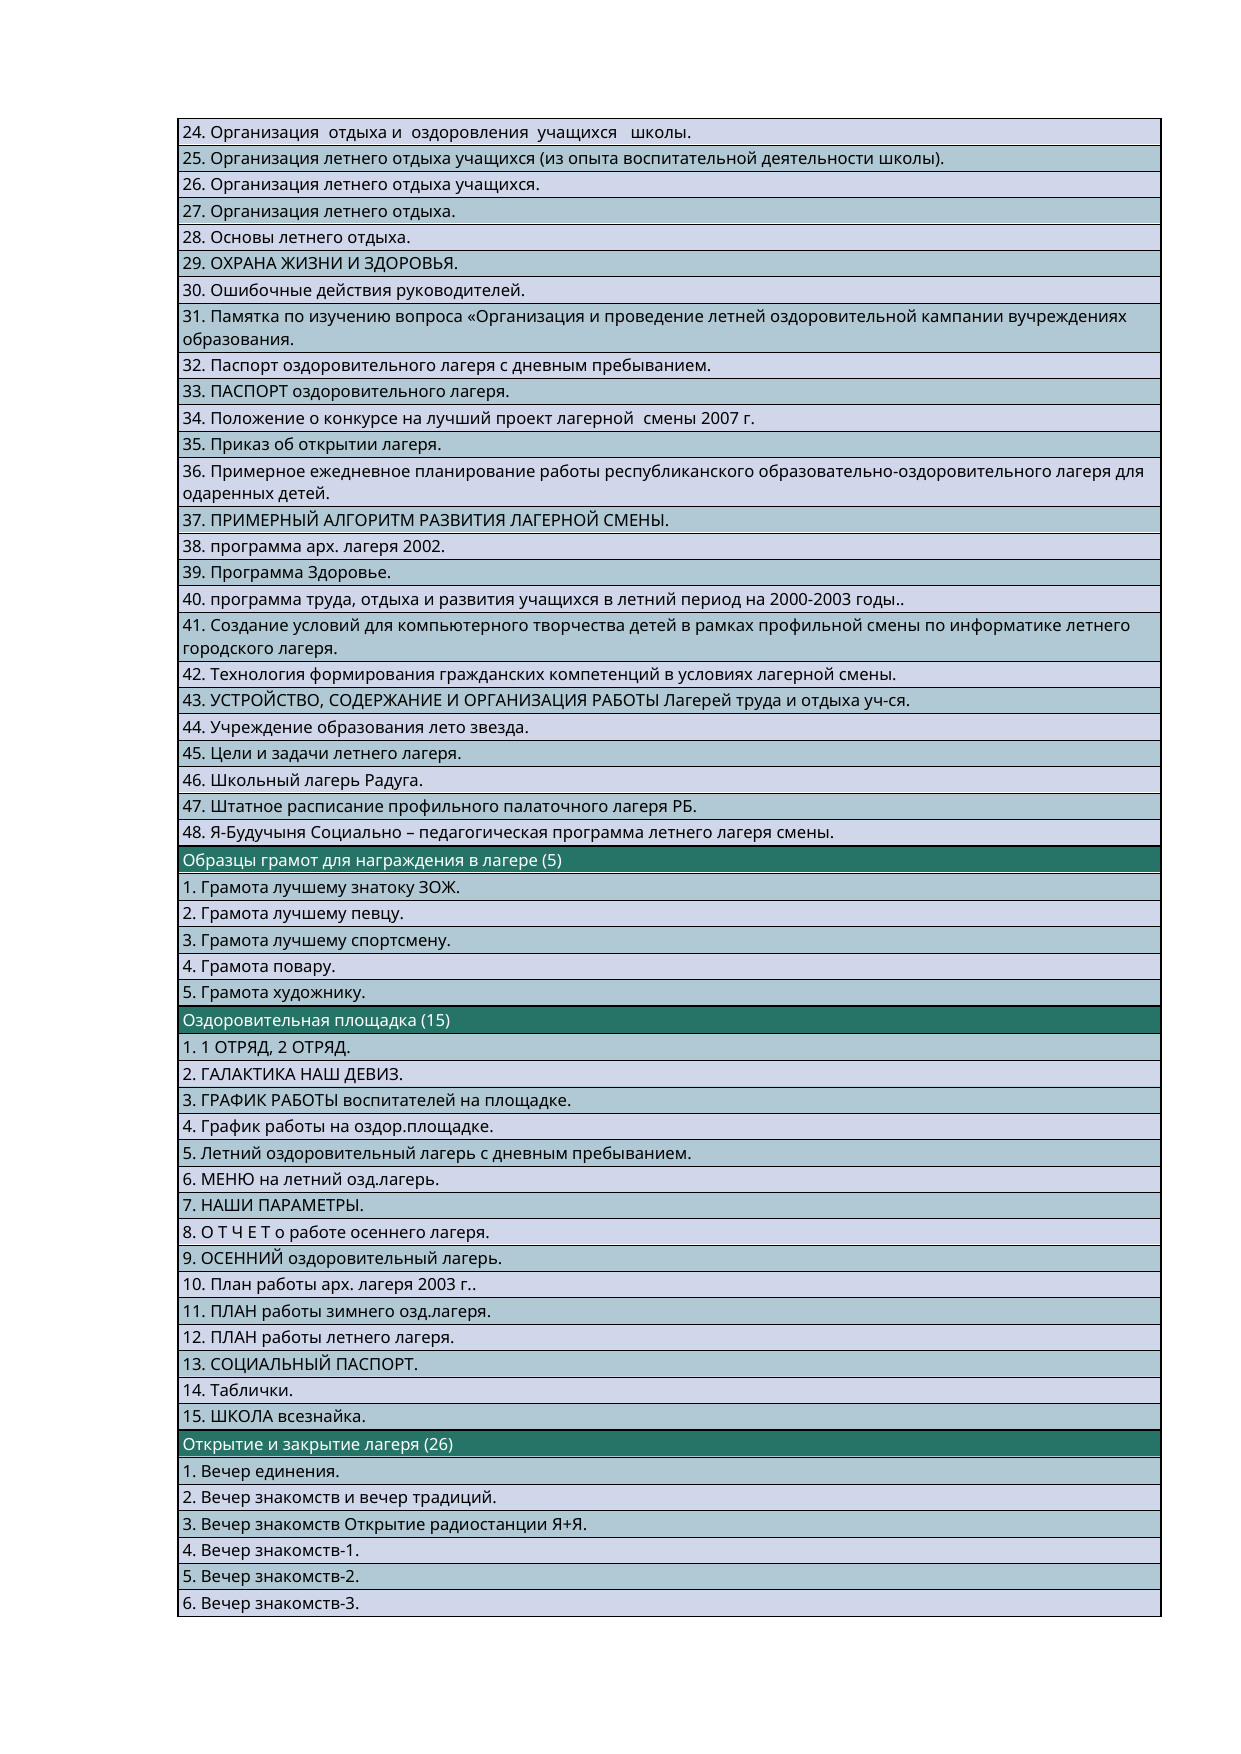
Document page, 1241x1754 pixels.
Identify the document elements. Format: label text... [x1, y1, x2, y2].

table_cell 46. Школьный лагерь Радуга. [179, 767, 1160, 792]
table_cell 5. Грамота художнику. [179, 980, 1160, 1005]
table_cell 5. Вечер знакомств-2. [179, 1564, 1160, 1589]
table_cell 31. Памятка по изучению вопроса «Организация и проведение летней оздоровительной кампании вучреждениях образования. [179, 304, 1160, 352]
table_cell 11. ПЛАН работы зимнего озд.лагеря. [179, 1298, 1160, 1324]
table_cell 4. График работы на оздор.площадке. [179, 1114, 1160, 1139]
table_cell 7. НАШИ ПАРАМЕТРЫ. [179, 1193, 1160, 1218]
table_cell 26. Организация летнего отдыха учащихся. [179, 172, 1160, 197]
table_cell 1. Грамота лучшему знатоку ЗОЖ. [179, 874, 1160, 900]
table_cell 14. Таблички. [179, 1378, 1160, 1403]
table_cell 45. Цели и задачи летнего лагеря. [179, 741, 1160, 766]
table_cell 25. Организация летнего отдыха учащихся (из опыта воспитательной деятельности школы). [179, 146, 1160, 171]
table_cell 35. Приказ об открытии лагеря. [179, 432, 1160, 457]
table_cell 6. Вечер знакомств-3. [179, 1590, 1160, 1616]
table_cell 30. Ошибочные действия руководителей. [179, 277, 1160, 303]
table_cell 13. СОЦИАЛЬНЫЙ ПАСПОРТ. [179, 1351, 1160, 1376]
table_cell 1. Вечер единения. [179, 1458, 1160, 1484]
table_cell Оздоровительная площадка (15) [179, 1007, 1160, 1033]
table_cell 24. Организация отдыха и оздоровления учащихся школы. [179, 119, 1160, 144]
table_cell 42. Технология формирования гражданских компетенций в условиях лагерной смены. [179, 662, 1160, 687]
table_cell 28. Основы летнего отдыха. [179, 225, 1160, 250]
table_cell 2. ГАЛАКТИКА НАШ ДЕВИЗ. [179, 1061, 1160, 1086]
table_cell 27. Организация летнего отдыха. [179, 198, 1160, 223]
table_cell 10. План работы арх. лагеря 2003 г.. [179, 1272, 1160, 1297]
table_cell 6. МЕНЮ на летний озд.лагерь. [179, 1167, 1160, 1192]
table_cell 47. Штатное расписание профильного палаточного лагеря РБ. [179, 794, 1160, 819]
table_cell 8. О Т Ч Е Т о работе осеннего лагеря. [179, 1219, 1160, 1244]
table_cell 48. Я-Будучыня Социально – педагогическая программа летнего лагеря смены. [179, 820, 1160, 845]
table_cell 34. Положение о конкурсе на лучший проект лагерной смены 2007 г. [179, 405, 1160, 431]
table_cell 37. ПРИМЕРНЫЙ АЛГОРИТМ РАЗВИТИЯ ЛАГЕРНОЙ СМЕНЫ. [179, 507, 1160, 532]
table_cell 2. Грамота лучшему певцу. [179, 901, 1160, 926]
table_cell 32. Паспорт оздоровительного лагеря с дневным пребыванием. [179, 353, 1160, 378]
table_cell 44. Учреждение образования лето звезда. [179, 714, 1160, 740]
table_cell 12. ПЛАН работы летнего лагеря. [179, 1325, 1160, 1350]
table_cell 4. Вечер знакомств-1. [179, 1538, 1160, 1563]
table_cell 15. ШКОЛА всезнайка. [179, 1404, 1160, 1429]
table_cell 1. 1 ОТРЯД, 2 ОТРЯД. [179, 1034, 1160, 1060]
table_cell 5. Летний оздоровительный лагерь с дневным пребыванием. [179, 1140, 1160, 1166]
table_cell 43. УСТРОЙСТВО, СОДЕРЖАНИЕ И ОРГАНИЗАЦИЯ РАБОТЫ Лагерей труда и отдыха уч-ся. [179, 688, 1160, 713]
table_cell 9. ОСЕННИЙ оздоровительный лагерь. [179, 1246, 1160, 1271]
table_cell 3. Вечер знакомств Открытие радиостанции Я+Я. [179, 1511, 1160, 1537]
table_cell 39. Программа Здоровье. [179, 560, 1160, 585]
table_cell Образцы грамот для награждения в лагере (5) [179, 847, 1160, 872]
table_cell 38. программа арх. лагеря 2002. [179, 534, 1160, 559]
table_cell 2. Вечер знакомств и вечер традиций. [179, 1485, 1160, 1510]
table_cell 36. Примерное ежедневное планирование работы республиканского образовательно-оздоровительного лагеря для одаренных детей. [179, 458, 1160, 506]
table_cell 3. ГРАФИК РАБОТЫ воспитателей на площадке. [179, 1088, 1160, 1113]
table_cell 40. программа труда, отдыха и развития учащихся в летний период на 2000-2003 годы.. [179, 586, 1160, 612]
table_cell 3. Грамота лучшему спортсмену. [179, 927, 1160, 953]
table_cell 4. Грамота повару. [179, 954, 1160, 979]
table_cell 41. Создание условий для компьютерного творчества детей в рамках профильной смены по информатике летнего городского лагеря. [179, 613, 1160, 661]
table_cell 29. ОХРАНА ЖИЗНИ И ЗДОРОВЬЯ. [179, 251, 1160, 276]
table_cell Открытие и закрытие лагеря (26) [179, 1431, 1160, 1456]
table_cell 33. ПАСПОРТ оздоровительного лагеря. [179, 379, 1160, 404]
